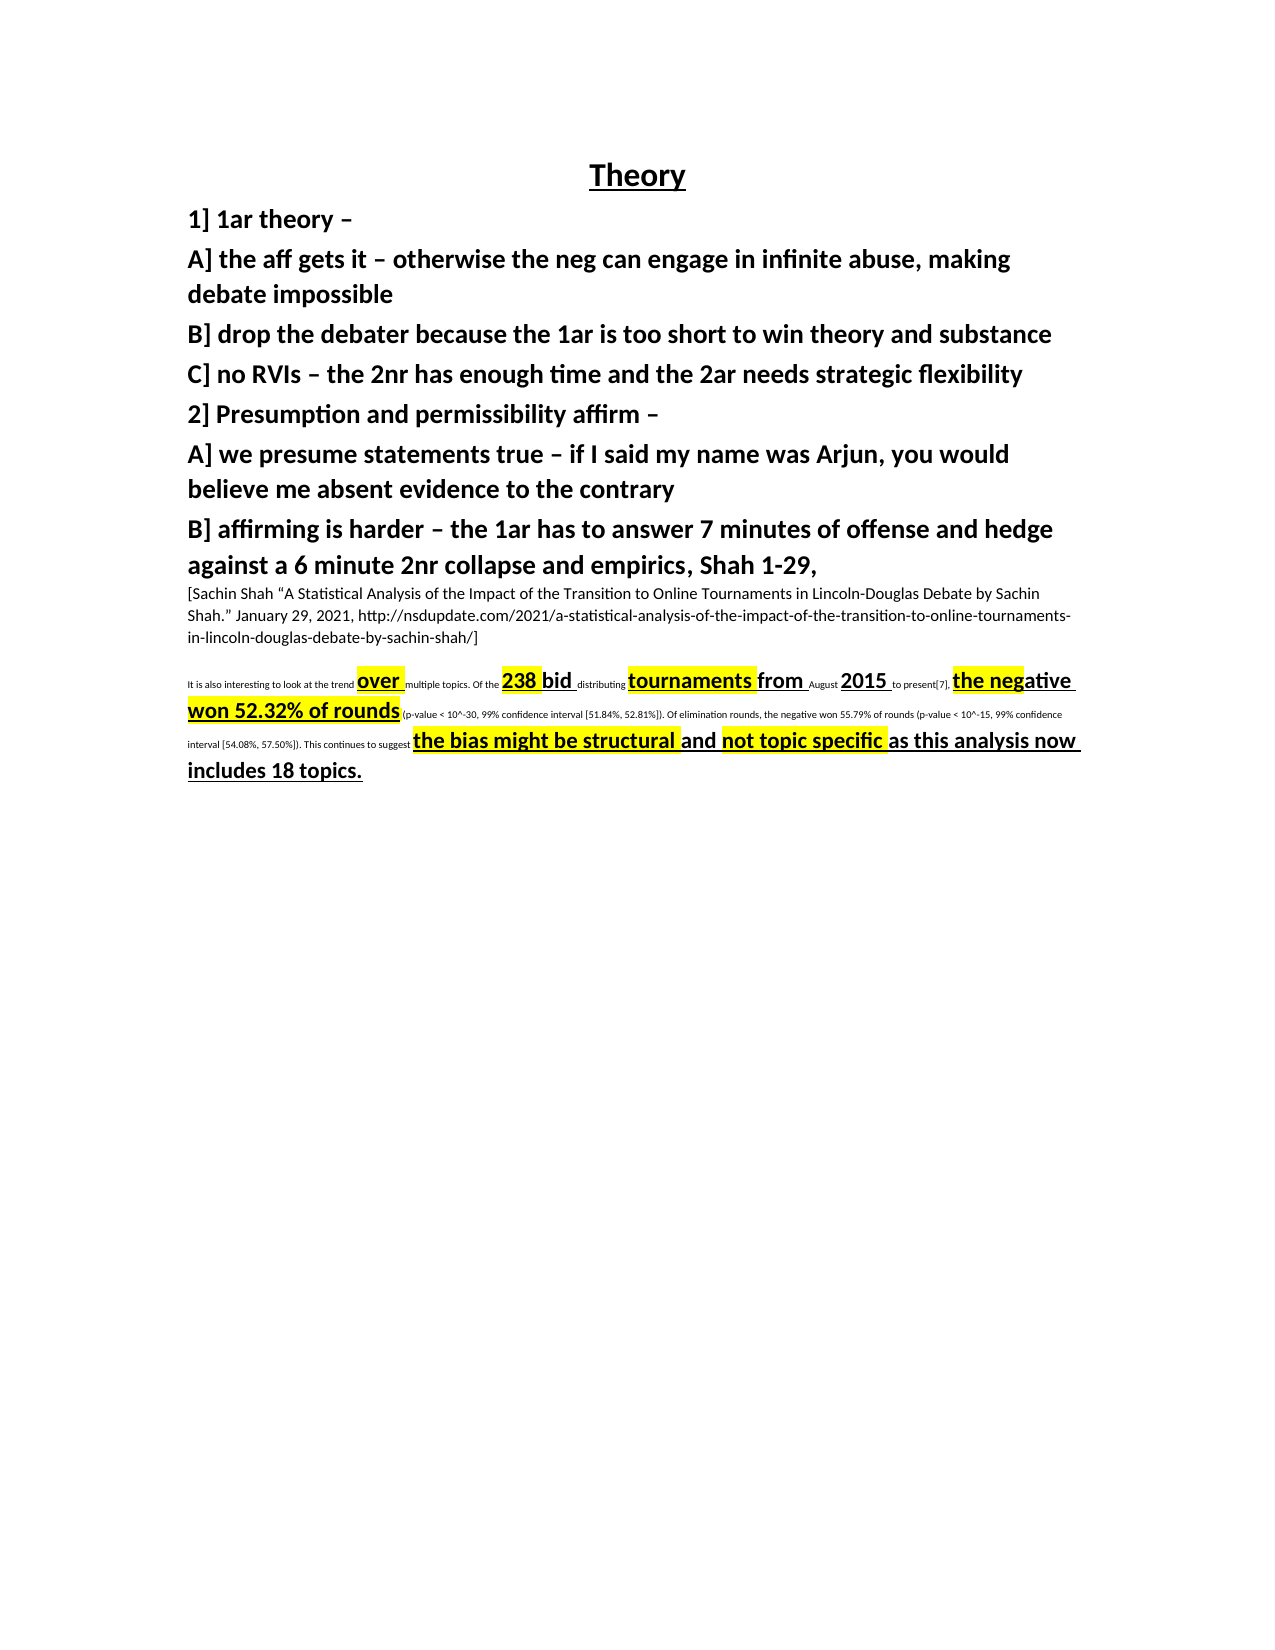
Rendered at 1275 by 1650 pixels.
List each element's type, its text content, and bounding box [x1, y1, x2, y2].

text It is also interesting to look at the trend over multiple topics. Of the 238 bid distributing tournaments from August 2015 to present[7], the negative won 52.32% of rounds (p-value < 10^-30, 99% confidence interval [51.84%, 52.81%]). Of elimination rounds, the negative won 55.79% of rounds (p-value < 10^-15, 99% confidence interval [54.08%, 57.50%]). This continues to suggest the bias might be structural and not topic specific as this analysis now includes 18 topics. [187, 666, 1087, 784]
subtitle A] the aff gets it – otherwise the neg can engage in infinite abuse, making debate impossible [187, 242, 1087, 311]
subtitle 1] 1ar theory – [187, 202, 1087, 235]
subtitle Theory [187, 154, 1087, 195]
text [Sachin Shah “A Statistical Analysis of the Impact of the Transition to Online Tournaments in Lincoln-Douglas Debate by Sachin Shah.” January 29, 2021, http://nsdupdate.com/2021/a-statistical-analysis-of-the-impact-of-the-transition-to-online-tournaments-in-lincoln-douglas-debate-by-sachin-shah/] [187, 583, 1087, 648]
subtitle B] affirming is harder – the 1ar has to answer 7 minutes of offense and hedge against a 6 minute 2nr collapse and empirics, Shah 1-29, [187, 512, 1087, 581]
subtitle A] we presume statements true – if I said my name was Arjun, you would believe me absent evidence to the contrary [187, 437, 1087, 506]
subtitle C] no RVIs – the 2nr has enough time and the 2ar needs strategic flexibility [187, 357, 1087, 390]
subtitle B] drop the debater because the 1ar is too short to win theory and substance [187, 317, 1087, 351]
subtitle 2] Presumption and permissibility affirm – [187, 397, 1087, 430]
